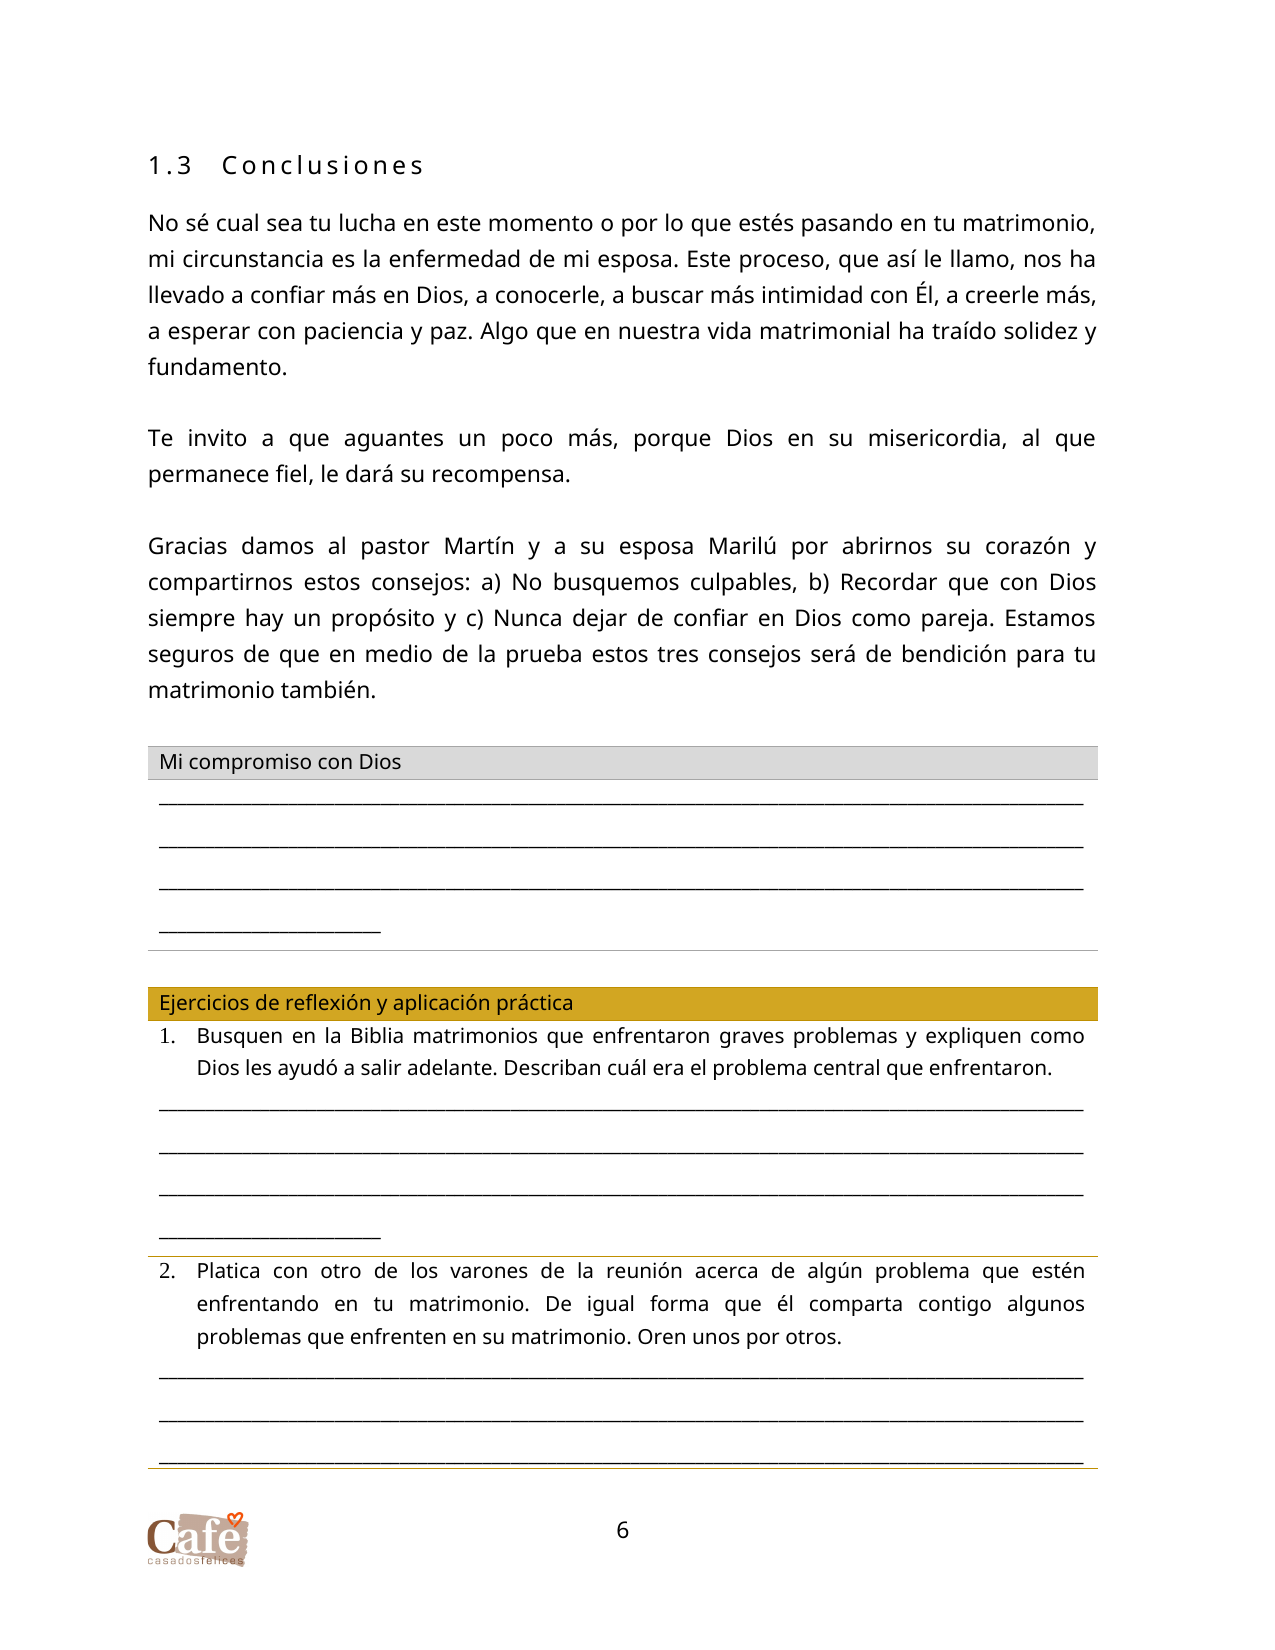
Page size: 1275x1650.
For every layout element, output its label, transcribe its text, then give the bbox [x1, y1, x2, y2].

text No sé cual sea tu lucha en este momento o por lo que estés pasando en tu matrimonio, mi circunstancia es la enfermedad de mi esposa. Este proceso, que así le llamo, nos ha llevado a confiar más en Dios, a conocerle, a buscar más intimidad con Él, a creerle más, a esperar con paciencia y paz. Algo que en nuestra vida matrimonial ha traído solidez y fundamento. [148, 207, 1098, 382]
table_header Ejercicios de reflexión y aplicación práctica [148, 988, 1098, 1020]
table_header Mi compromiso con Dios [148, 747, 1098, 779]
text Te invito a que aguantes un poco más, porque Dios en su misericordia, al que permanece fiel, le dará su recompensa. [148, 422, 1098, 489]
table_cell Busquen en la Biblia matrimonios que enfrentaron graves problemas y expliquen como Dios les ayudó a salir adelante. Describan cuál era el problema central que enfrentaron. ____________________________________________________________________________________________________________________________________________________________________________________________________________________________________________________________________________________________________________________________________ [148, 1021, 1098, 1256]
table_cell ____________________________________________________________________________________________________________________________________________________________________________________________________________________________________________________________________________________________________________________________________ [148, 780, 1098, 949]
picture [147, 1512, 249, 1567]
subtitle 1.3 Conclusiones [148, 148, 1098, 182]
text Gracias damos al pastor Martín y a su esposa Marilú por abrirnos su corazón y compartirnos estos consejos: a) No busquemos culpables, b) Recordar que con Dios siempre hay un propósito y c) Nunca dejar de confiar en Dios como pareja. Estamos seguros de que en medio de la prueba estos tres consejos será de bendición para tu matrimonio también. [148, 530, 1098, 705]
